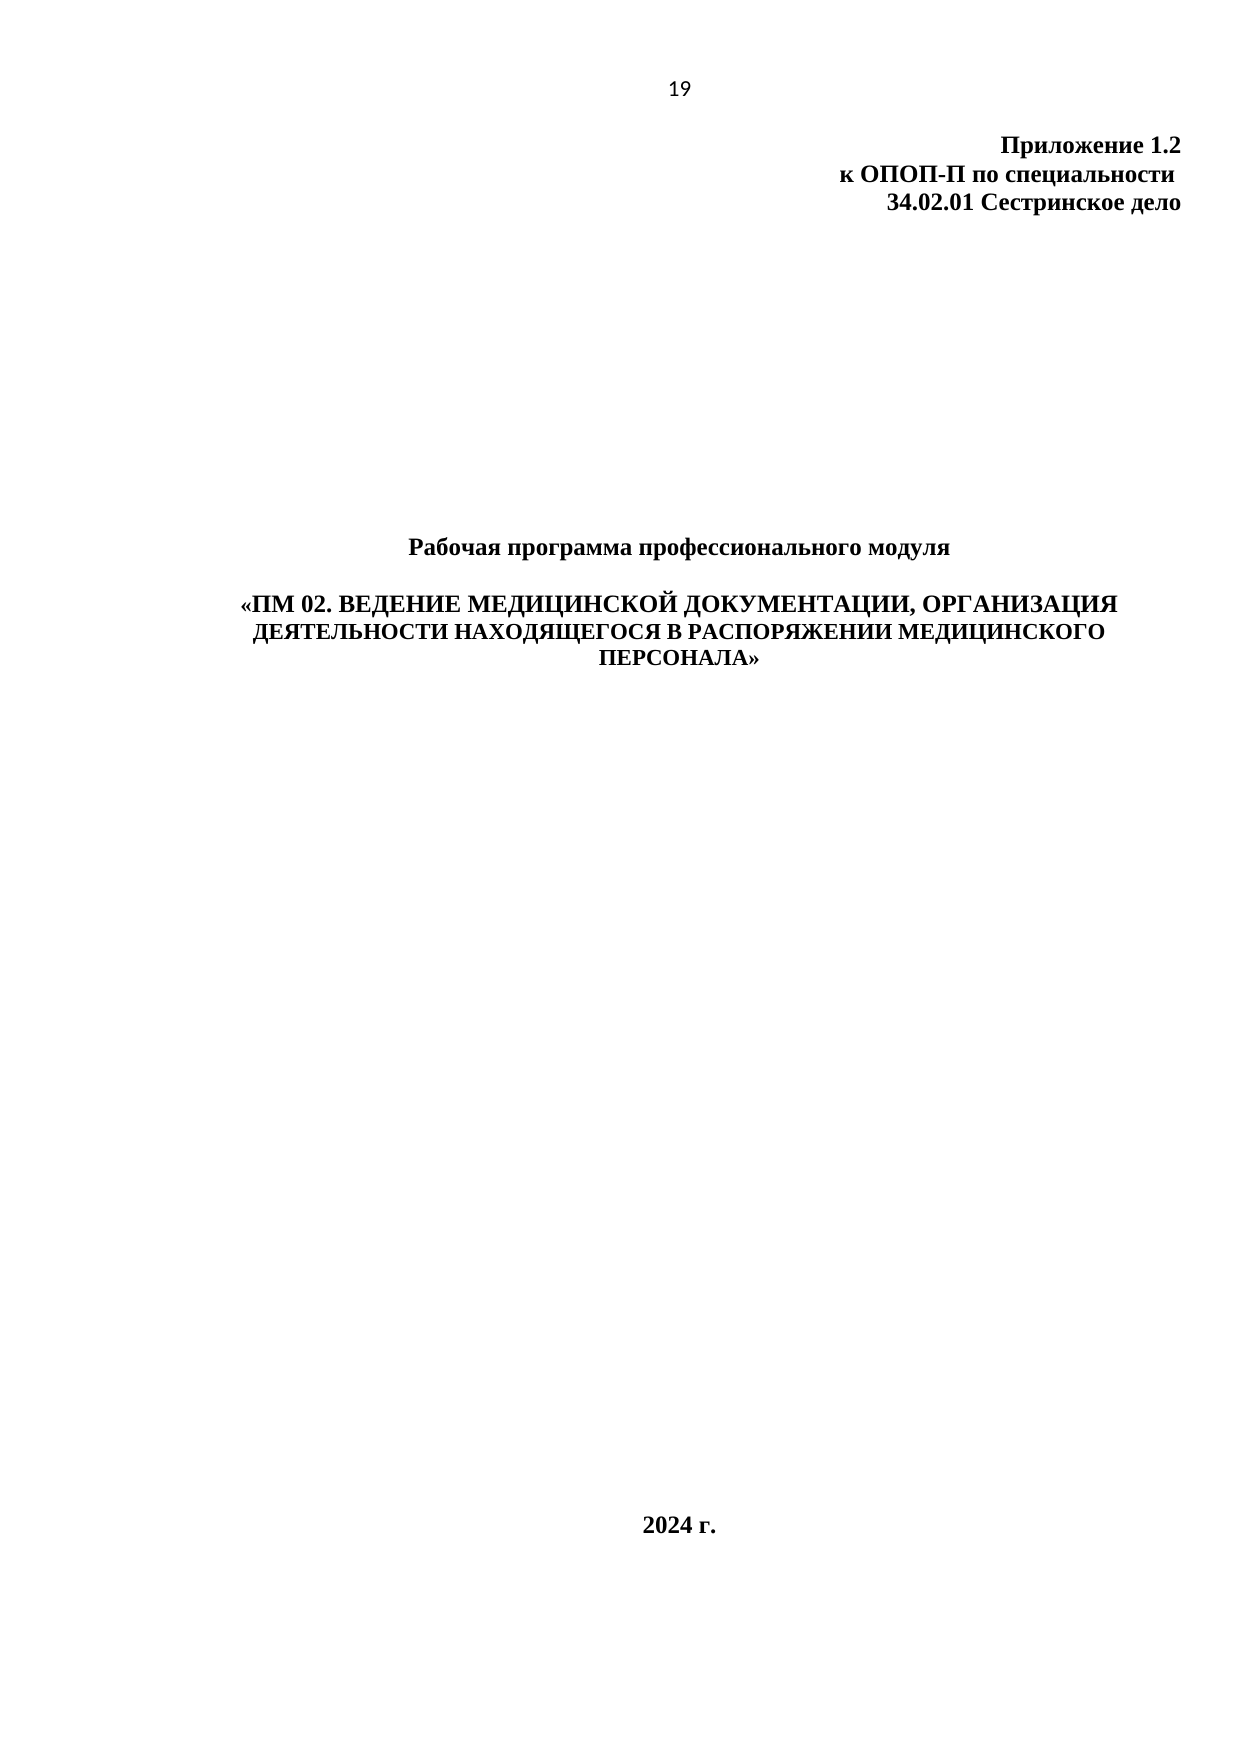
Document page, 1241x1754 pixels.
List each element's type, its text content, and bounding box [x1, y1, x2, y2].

text 2024 г. [177, 1511, 1181, 1539]
text Приложение 1.2 [177, 130, 1181, 159]
text к ОПОП-П по специальности 34.02.01 Сестринское дело [177, 159, 1181, 216]
text «ПМ 02. ВЕДЕНИЕ МЕДИЦИНСКОЙ ДОКУМЕНТАЦИИ, ОРГАНИЗАЦИЯ ДЕЯТЕЛЬНОСТИ НАХОДЯЩЕГОСЯ В РАСПОРЯЖЕНИИ МЕДИЦИНСКОГО ПЕРСОНАЛА» [177, 589, 1181, 671]
text Рабочая программа профессионального модуля [177, 532, 1181, 561]
